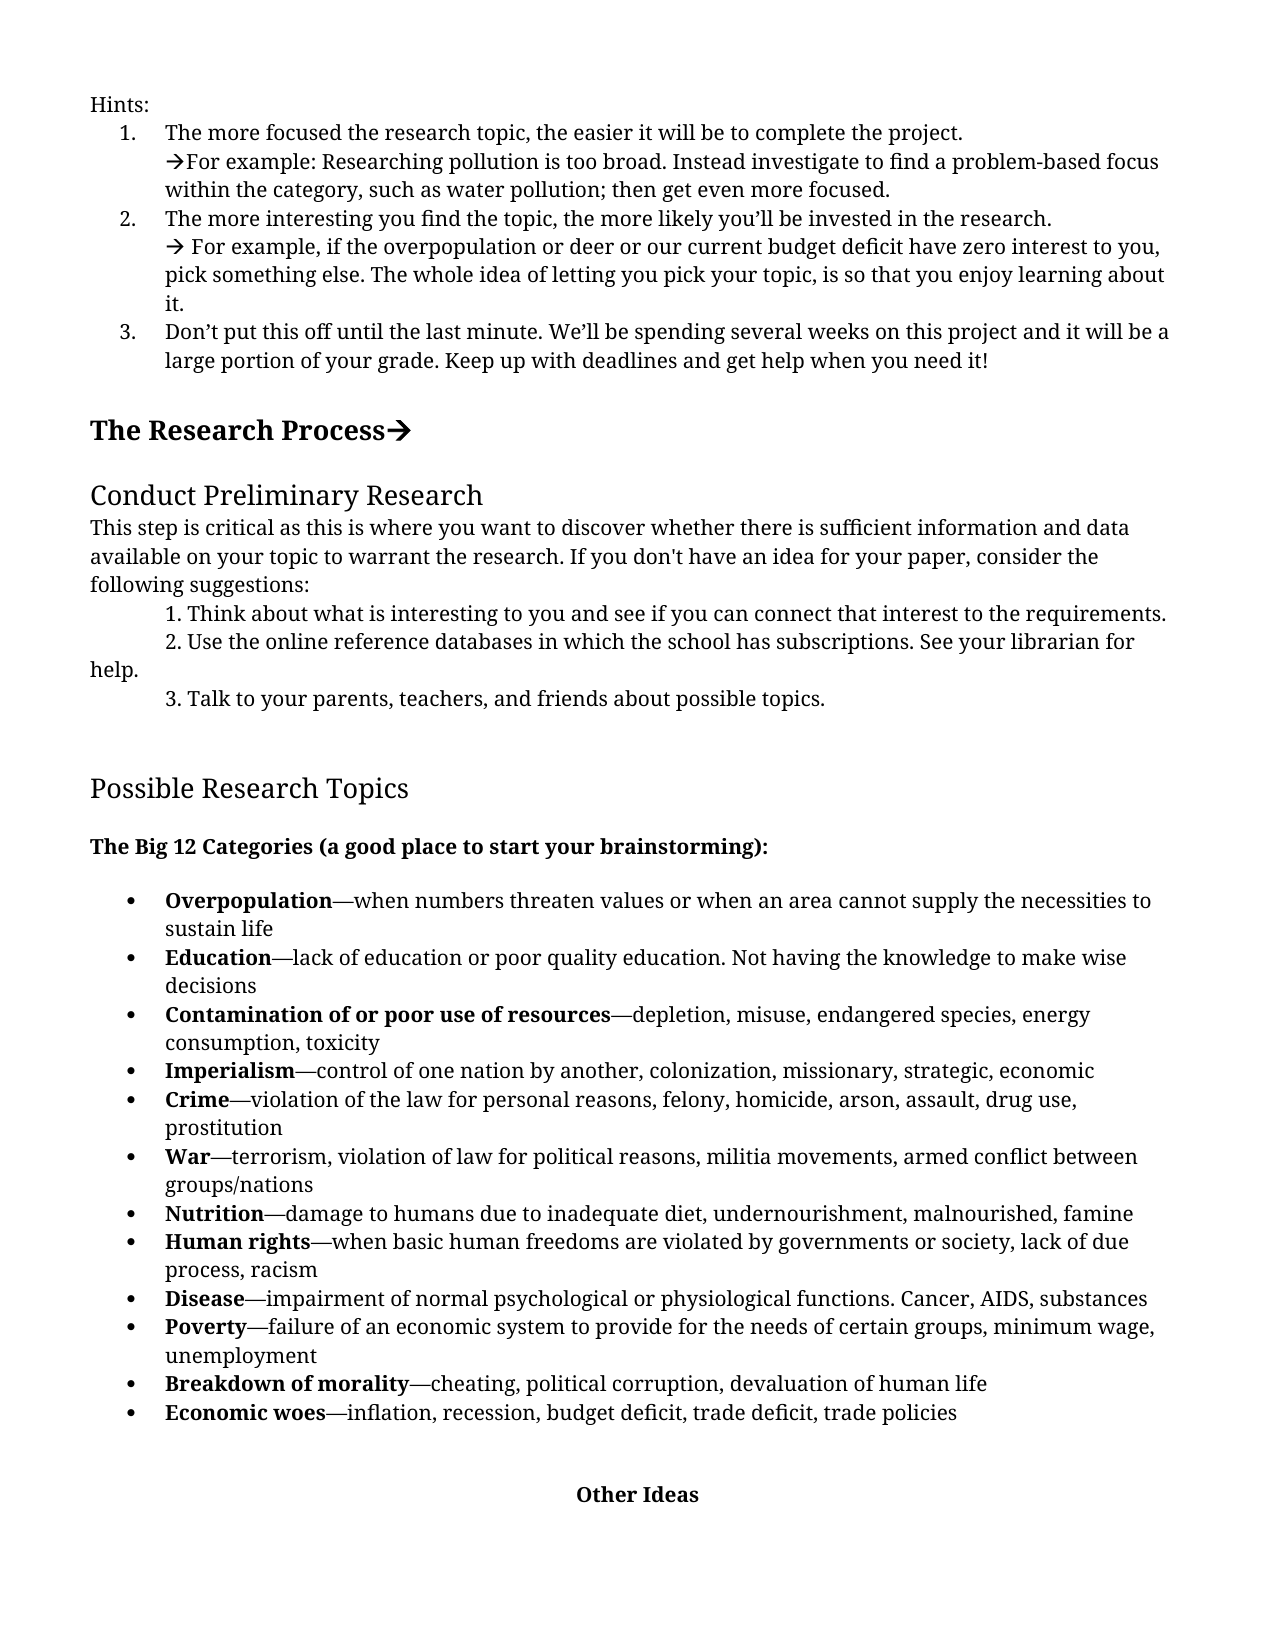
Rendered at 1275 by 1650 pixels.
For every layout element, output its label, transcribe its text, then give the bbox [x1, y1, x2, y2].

list For example: Researching pollution is too broad. Instead investigate to find a problem-based focus within the category, such as water pollution; then get even more focused. [165, 147, 1185, 204]
text 2. Use the online reference databases in which the school has subscriptions. See your librarian for help. [90, 627, 1185, 684]
list Don’t put this off until the last minute. We’ll be spending several weeks on this project and it will be a large portion of your grade. Keep up with deadlines and get help when you need it! [127, 317, 1185, 374]
list Contamination of or poor use of resources—depletion, misuse, endangered species, energy consumption, toxicity [127, 1000, 1185, 1057]
list Imperialism—control of one nation by another, colonization, missionary, strategic, economic [127, 1057, 1185, 1085]
text Possible Research Topics [90, 769, 1185, 806]
list The more focused the research topic, the easier it will be to complete the project. [127, 118, 1185, 147]
list Poverty—failure of an economic system to provide for the needs of certain groups, minimum wage, unemployment [127, 1312, 1185, 1369]
text The Big 12 Categories (a good place to start your brainstorming): [90, 832, 1185, 861]
list Education—lack of education or poor quality education. Not having the knowledge to make wise decisions [127, 943, 1185, 1000]
list Overpopulation—when numbers threaten values or when an area cannot supply the necessities to sustain life [127, 886, 1185, 943]
text For example, if the overpopulation or deer or our current budget deficit have zero interest to you, pick something else. The whole idea of letting you pick your topic, is so that you enjoy learning about it. [165, 232, 1185, 317]
text Conduct Preliminary Research [90, 477, 1185, 513]
text Hints: [90, 90, 1185, 118]
list Crime—violation of the law for personal reasons, felony, homicide, arson, assault, drug use, prostitution [127, 1085, 1185, 1142]
list Breakdown of morality—cheating, political corruption, devaluation of human life [127, 1369, 1185, 1398]
list Economic woes—inflation, recession, budget deficit, trade deficit, trade policies [127, 1398, 1185, 1426]
text The Research Process [90, 411, 1185, 448]
list Human rights—when basic human freedoms are violated by governments or society, lack of due process, racism [127, 1227, 1185, 1284]
text This step is critical as this is where you want to discover whether there is sufficient information and data available on your topic to warrant the research. If you don't have an idea for your paper, consider the following suggestions: [90, 513, 1185, 599]
text 3. Talk to your parents, teachers, and friends about possible topics. [90, 684, 1185, 712]
list Disease—impairment of normal psychological or physiological functions. Cancer, AIDS, substances [127, 1284, 1185, 1312]
list The more interesting you find the topic, the more likely you’ll be invested in the research. [127, 204, 1185, 232]
list War—terrorism, violation of law for political reasons, militia movements, armed conflict between groups/nations [127, 1142, 1185, 1199]
text Other Ideas [90, 1480, 1185, 1508]
list Nutrition—damage to humans due to inadequate diet, undernourishment, malnourished, famine [127, 1199, 1185, 1227]
text 1. Think about what is interesting to you and see if you can connect that interest to the requirements. [165, 599, 1185, 627]
